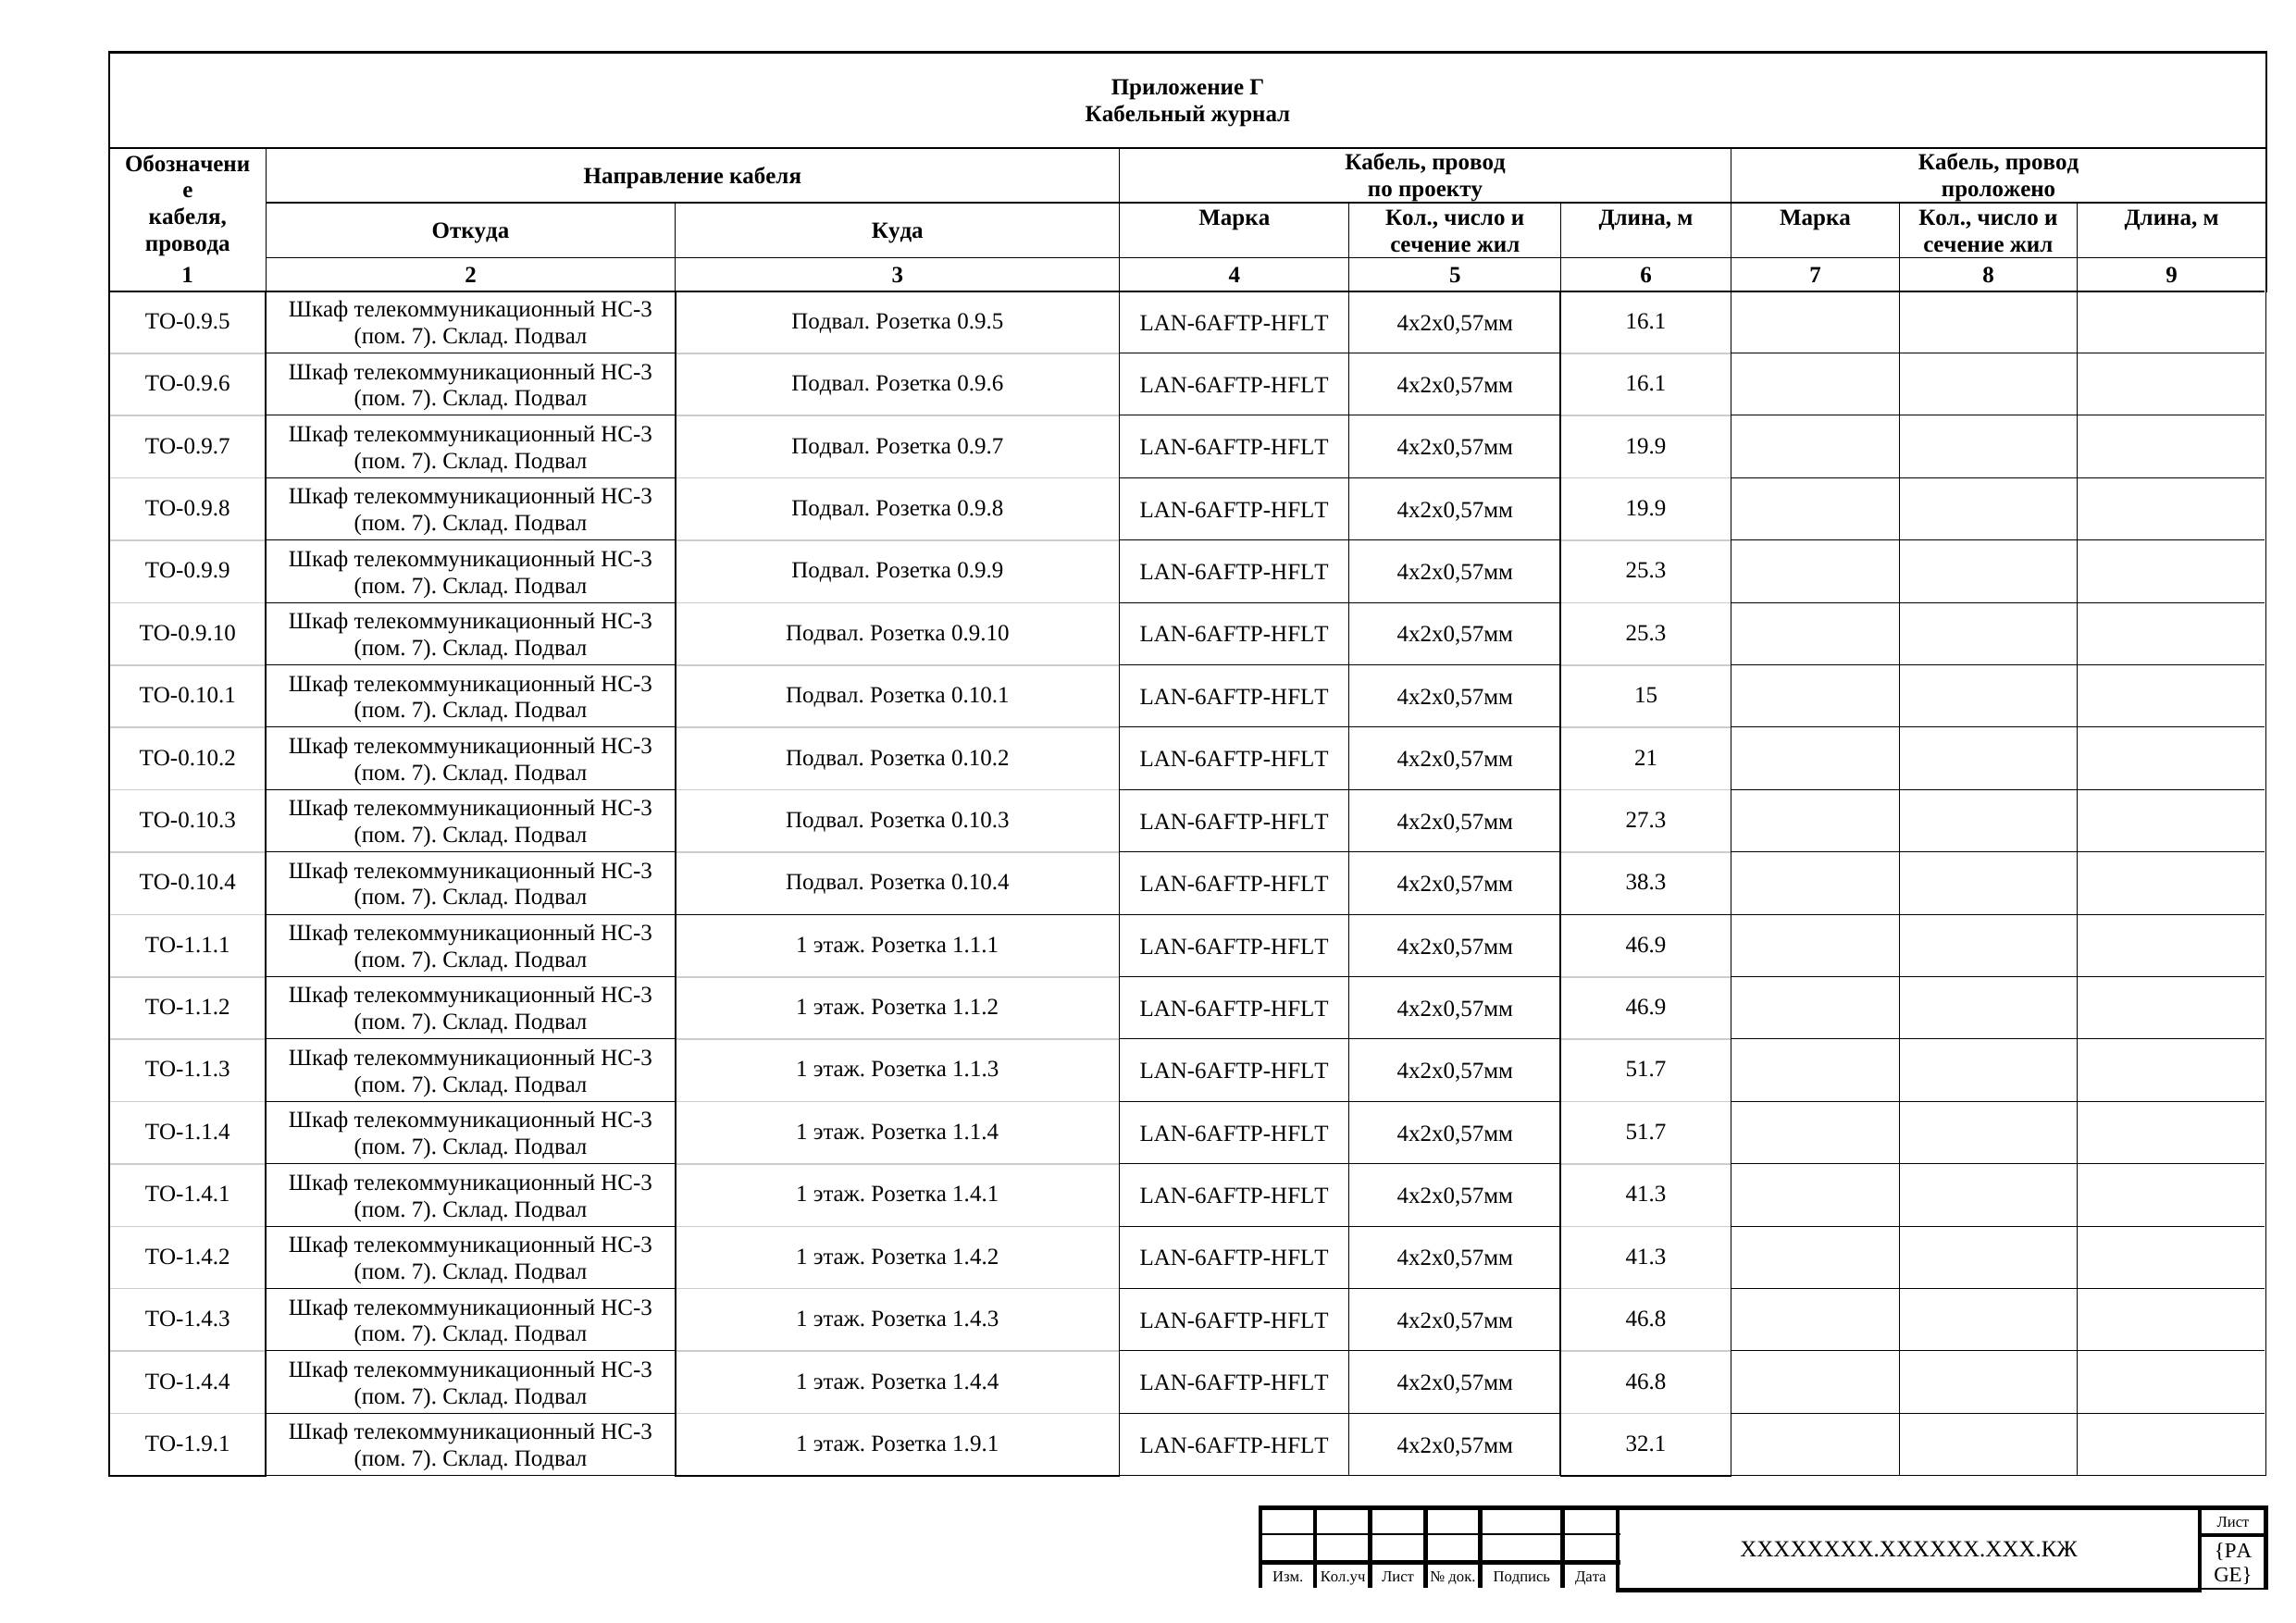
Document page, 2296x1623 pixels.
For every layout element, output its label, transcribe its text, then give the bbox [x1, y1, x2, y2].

table_cell LAN-6AFTP-HFLT [1120, 1351, 1348, 1413]
table_cell ТО-1.4.3 [110, 1289, 265, 1350]
table_cell LAN-6AFTP-HFLT [1120, 727, 1348, 789]
table_cell LAN-6AFTP-HFLT [1120, 1414, 1348, 1475]
table_cell 46.8 [1561, 1352, 1731, 1413]
table_cell Откуда [267, 204, 675, 257]
table_cell ТО-0.9.5 [110, 292, 265, 353]
table_cell [2078, 1101, 2265, 1163]
table_cell Шкаф телекоммуникационный НС-3 (пом. 7). Склад. Подвал [267, 540, 675, 602]
table_cell ТО-1.1.1 [110, 915, 265, 976]
table_cell [1731, 1039, 1899, 1101]
table_cell Подвал. Розетка 0.10.2 [676, 728, 1119, 789]
table_cell 4х2х0,57мм [1349, 415, 1559, 477]
table_cell ТО-1.4.4 [110, 1352, 265, 1413]
table_cell 15 [1561, 666, 1731, 726]
table_cell 7 [1731, 258, 1899, 290]
table_cell [2078, 851, 2265, 913]
table_cell [1731, 415, 1899, 477]
table_cell 27.3 [1561, 790, 1731, 851]
table_cell 4х2х0,57мм [1349, 790, 1559, 851]
table_cell [1731, 790, 1899, 851]
table_cell 4х2х0,57мм [1349, 977, 1559, 1038]
table_cell 1 этаж. Розетка 1.4.2 [676, 1227, 1119, 1288]
table_cell 4х2х0,57мм [1349, 1227, 1559, 1288]
table_cell [1900, 1414, 2077, 1475]
table_cell 46.9 [1561, 915, 1731, 976]
table_cell LAN-6AFTP-HFLT [1120, 478, 1348, 539]
table_cell Шкаф телекоммуникационный НС-3 (пом. 7). Склад. Подвал [267, 915, 675, 976]
table_cell 8 [1900, 258, 2077, 290]
table_cell 1 [110, 257, 266, 290]
table_cell LAN-6AFTP-HFLT [1120, 415, 1348, 477]
table_cell [1900, 1102, 2077, 1163]
table_cell 46.8 [1561, 1289, 1731, 1350]
table_cell 4х2х0,57мм [1349, 292, 1559, 353]
table_cell ТО-0.10.3 [110, 790, 265, 851]
table_cell LAN-6AFTP-HFLT [1120, 790, 1348, 851]
table_cell ТО-1.1.2 [110, 978, 265, 1038]
table_cell Шкаф телекоммуникационный НС-3 (пом. 7). Склад. Подвал [267, 977, 675, 1038]
table_cell [1731, 852, 1899, 913]
table_cell Шкаф телекоммуникационный НС-3 (пом. 7). Склад. Подвал [267, 1414, 675, 1475]
table_cell [1900, 353, 2077, 415]
table_cell [1900, 1164, 2077, 1225]
table_cell LAN-6AFTP-HFLT [1120, 1164, 1348, 1225]
table_cell [2078, 1038, 2265, 1101]
table_cell 41.3 [1561, 1165, 1731, 1225]
table_cell [2078, 726, 2265, 789]
table_cell [2078, 1350, 2265, 1413]
table_cell 1 этаж. Розетка 1.4.4 [676, 1352, 1119, 1413]
table_cell Шкаф телекоммуникационный НС-3 (пом. 7). Склад. Подвал [267, 353, 675, 415]
table_cell [1731, 1289, 1899, 1350]
table_cell [1900, 665, 2077, 726]
table_cell ТО-1.4.2 [110, 1227, 265, 1288]
table_cell 1 этаж. Розетка 1.1.1 [676, 915, 1119, 976]
table_cell [1731, 292, 1899, 353]
table_cell 4х2х0,57мм [1349, 478, 1559, 539]
table_cell [1900, 790, 2077, 851]
table_cell LAN-6AFTP-HFLT [1120, 353, 1348, 415]
table_cell ТО-1.1.4 [110, 1102, 265, 1163]
table_cell [1731, 1227, 1899, 1288]
table_cell Шкаф телекоммуникационный НС-3 (пом. 7). Склад. Подвал [267, 415, 675, 477]
table_cell [2078, 1163, 2265, 1225]
table_cell [2078, 477, 2265, 539]
table_cell 4х2х0,57мм [1349, 665, 1559, 726]
table_cell 38.3 [1561, 853, 1731, 913]
table_cell Длина, м [1561, 204, 1731, 257]
table_cell [1731, 1164, 1899, 1225]
table_cell [1900, 292, 2077, 353]
table_cell [2078, 602, 2265, 664]
table_cell [2078, 353, 2265, 415]
table_cell [2078, 291, 2265, 353]
table_cell 1 этаж. Розетка 1.4.1 [676, 1165, 1119, 1225]
table_cell Марка [1731, 204, 1899, 257]
table_cell [1731, 603, 1899, 664]
table_cell 5 [1349, 258, 1560, 290]
table_cell Кол., число и сечение жил [1900, 204, 2077, 257]
table_cell [1900, 478, 2077, 539]
table_cell Шкаф телекоммуникационный НС-3 (пом. 7). Склад. Подвал [267, 1039, 675, 1101]
table_cell Шкаф телекоммуникационный НС-3 (пом. 7). Склад. Подвал [267, 1227, 675, 1288]
table_cell 1 этаж. Розетка 1.1.2 [676, 978, 1119, 1038]
table_cell 1 этаж. Розетка 1.1.3 [676, 1040, 1119, 1101]
table_cell ТО-0.10.2 [110, 728, 265, 789]
table_cell 4х2х0,57мм [1349, 1164, 1559, 1225]
table_cell LAN-6AFTP-HFLT [1120, 1227, 1348, 1288]
table_cell Шкаф телекоммуникационный НС-3 (пом. 7). Склад. Подвал [267, 727, 675, 789]
table_cell Шкаф телекоммуникационный НС-3 (пом. 7). Склад. Подвал [267, 1102, 675, 1163]
table_cell [2078, 415, 2265, 477]
table_cell 1 этаж. Розетка 1.9.1 [676, 1414, 1119, 1475]
table_cell 46.9 [1561, 978, 1731, 1038]
table_cell ТО-0.10.4 [110, 853, 265, 913]
table_cell Шкаф телекоммуникационный НС-3 (пом. 7). Склад. Подвал [267, 790, 675, 851]
table_cell [1900, 1227, 2077, 1288]
table_cell [1731, 478, 1899, 539]
table_cell 4х2х0,57мм [1349, 603, 1559, 664]
table_header Приложение Г Кабельный журнал [110, 54, 2265, 146]
table_cell 4х2х0,57мм [1349, 540, 1559, 602]
table_cell Кабель, провод проложено [1731, 149, 2265, 202]
table_cell [2078, 914, 2265, 976]
table_cell Подвал. Розетка 0.9.7 [676, 416, 1119, 477]
table_cell ТО-0.10.1 [110, 666, 265, 726]
table_cell LAN-6AFTP-HFLT [1120, 1289, 1348, 1350]
table_cell 6 [1561, 258, 1731, 290]
table_cell 1 этаж. Розетка 1.1.4 [676, 1102, 1119, 1163]
table_cell [1731, 977, 1899, 1038]
table_cell 2 [267, 258, 675, 290]
table_cell Кабель, провод по проекту [1120, 149, 1731, 202]
table_cell Подвал. Розетка 0.10.1 [676, 666, 1119, 726]
table_cell Шкаф телекоммуникационный НС-3 (пом. 7). Склад. Подвал [267, 665, 675, 726]
table_cell ТО-0.9.9 [110, 541, 265, 602]
table_cell [1900, 977, 2077, 1038]
table_cell 4х2х0,57мм [1349, 727, 1559, 789]
table_cell LAN-6AFTP-HFLT [1120, 915, 1348, 976]
table_cell 9 [2078, 258, 2265, 290]
table_cell Длина, м [2078, 204, 2265, 257]
table_cell LAN-6AFTP-HFLT [1120, 1102, 1348, 1163]
table_cell [1900, 540, 2077, 602]
table_cell 4х2х0,57мм [1349, 1289, 1559, 1350]
table_cell [2078, 1413, 2265, 1475]
table_cell [1900, 1039, 2077, 1101]
table_cell 19.9 [1561, 478, 1731, 539]
table_cell [1900, 727, 2077, 789]
table_cell [1731, 1414, 1899, 1475]
table_cell 4х2х0,57мм [1349, 1414, 1559, 1475]
table_cell Шкаф телекоммуникационный НС-3 (пом. 7). Склад. Подвал [267, 292, 675, 353]
table_cell Обозначение кабеля, провода [110, 149, 266, 257]
table_cell [2078, 789, 2265, 851]
table_cell Подвал. Розетка 0.9.10 [676, 603, 1119, 664]
table_cell 25.3 [1561, 603, 1731, 664]
table_cell ТО-1.1.3 [110, 1040, 265, 1101]
table_cell 16.1 [1561, 292, 1731, 353]
table_cell [2078, 1226, 2265, 1288]
table_cell Шкаф телекоммуникационный НС-3 (пом. 7). Склад. Подвал [267, 603, 675, 664]
table_cell 41.3 [1561, 1227, 1731, 1288]
table_cell Подвал. Розетка 0.9.5 [676, 292, 1119, 353]
table_cell Шкаф телекоммуникационный НС-3 (пом. 7). Склад. Подвал [267, 1164, 675, 1225]
table_cell [1731, 353, 1899, 415]
table_cell LAN-6AFTP-HFLT [1120, 1039, 1348, 1101]
table_cell [1900, 415, 2077, 477]
table_cell 25.3 [1561, 541, 1731, 602]
table_cell 4х2х0,57мм [1349, 915, 1559, 976]
table_cell [1900, 915, 2077, 976]
table_cell 16.1 [1561, 354, 1731, 415]
table_cell Подвал. Розетка 0.9.9 [676, 541, 1119, 602]
table_cell [1731, 727, 1899, 789]
table_cell ТО-0.9.7 [110, 416, 265, 477]
table_cell [1731, 1102, 1899, 1163]
table_cell [1731, 540, 1899, 602]
table_cell ТО-0.9.8 [110, 478, 265, 539]
table_cell Подвал. Розетка 0.9.8 [676, 478, 1119, 539]
table_cell Шкаф телекоммуникационный НС-3 (пом. 7). Склад. Подвал [267, 1289, 675, 1350]
table_cell [1900, 852, 2077, 913]
table_cell [1731, 915, 1899, 976]
table_cell ТО-0.9.6 [110, 354, 265, 415]
table_cell ТО-0.9.10 [110, 603, 265, 664]
table_cell LAN-6AFTP-HFLT [1120, 852, 1348, 913]
table_cell [2078, 664, 2265, 726]
table_cell Подвал. Розетка 0.9.6 [676, 354, 1119, 415]
table_cell 3 [676, 258, 1119, 290]
table_cell 1 этаж. Розетка 1.4.3 [676, 1289, 1119, 1350]
table_cell LAN-6AFTP-HFLT [1120, 977, 1348, 1038]
table_cell 51.7 [1561, 1102, 1731, 1163]
table_cell 4х2х0,57мм [1349, 1351, 1559, 1413]
table_cell [2078, 1288, 2265, 1350]
table_cell 4х2х0,57мм [1349, 1102, 1559, 1163]
table_cell 19.9 [1561, 416, 1731, 477]
table_cell [2078, 539, 2265, 602]
table_cell LAN-6AFTP-HFLT [1120, 665, 1348, 726]
table_cell LAN-6AFTP-HFLT [1120, 603, 1348, 664]
table_cell Подвал. Розетка 0.10.3 [676, 790, 1119, 851]
table_cell Марка [1120, 204, 1348, 257]
table_cell Шкаф телекоммуникационный НС-3 (пом. 7). Склад. Подвал [267, 478, 675, 539]
table_cell Подвал. Розетка 0.10.4 [676, 853, 1119, 913]
table_cell Направление кабеля [267, 149, 1119, 202]
table_cell ТО-1.9.1 [110, 1414, 265, 1475]
table_cell 4х2х0,57мм [1349, 353, 1559, 415]
table_cell [1900, 603, 2077, 664]
table_cell [1731, 1351, 1899, 1413]
table_cell [1900, 1351, 2077, 1413]
table_cell LAN-6AFTP-HFLT [1120, 540, 1348, 602]
table_cell [2078, 976, 2265, 1038]
table_cell Кол., число и сечение жил [1349, 204, 1560, 257]
table_cell 32.1 [1561, 1414, 1731, 1475]
table_cell 4 [1120, 258, 1348, 290]
table_cell LAN-6AFTP-HFLT [1120, 292, 1348, 353]
table_cell 4х2х0,57мм [1349, 1039, 1559, 1101]
table_cell [1900, 1289, 2077, 1350]
table_cell 51.7 [1561, 1040, 1731, 1101]
table_cell 21 [1561, 728, 1731, 789]
table_cell ТО-1.4.1 [110, 1165, 265, 1225]
table_cell Шкаф телекоммуникационный НС-3 (пом. 7). Склад. Подвал [267, 1351, 675, 1413]
table_cell Куда [676, 204, 1119, 257]
table_cell 4х2х0,57мм [1349, 852, 1559, 913]
table_cell Шкаф телекоммуникационный НС-3 (пом. 7). Склад. Подвал [267, 852, 675, 913]
table_cell [1731, 665, 1899, 726]
